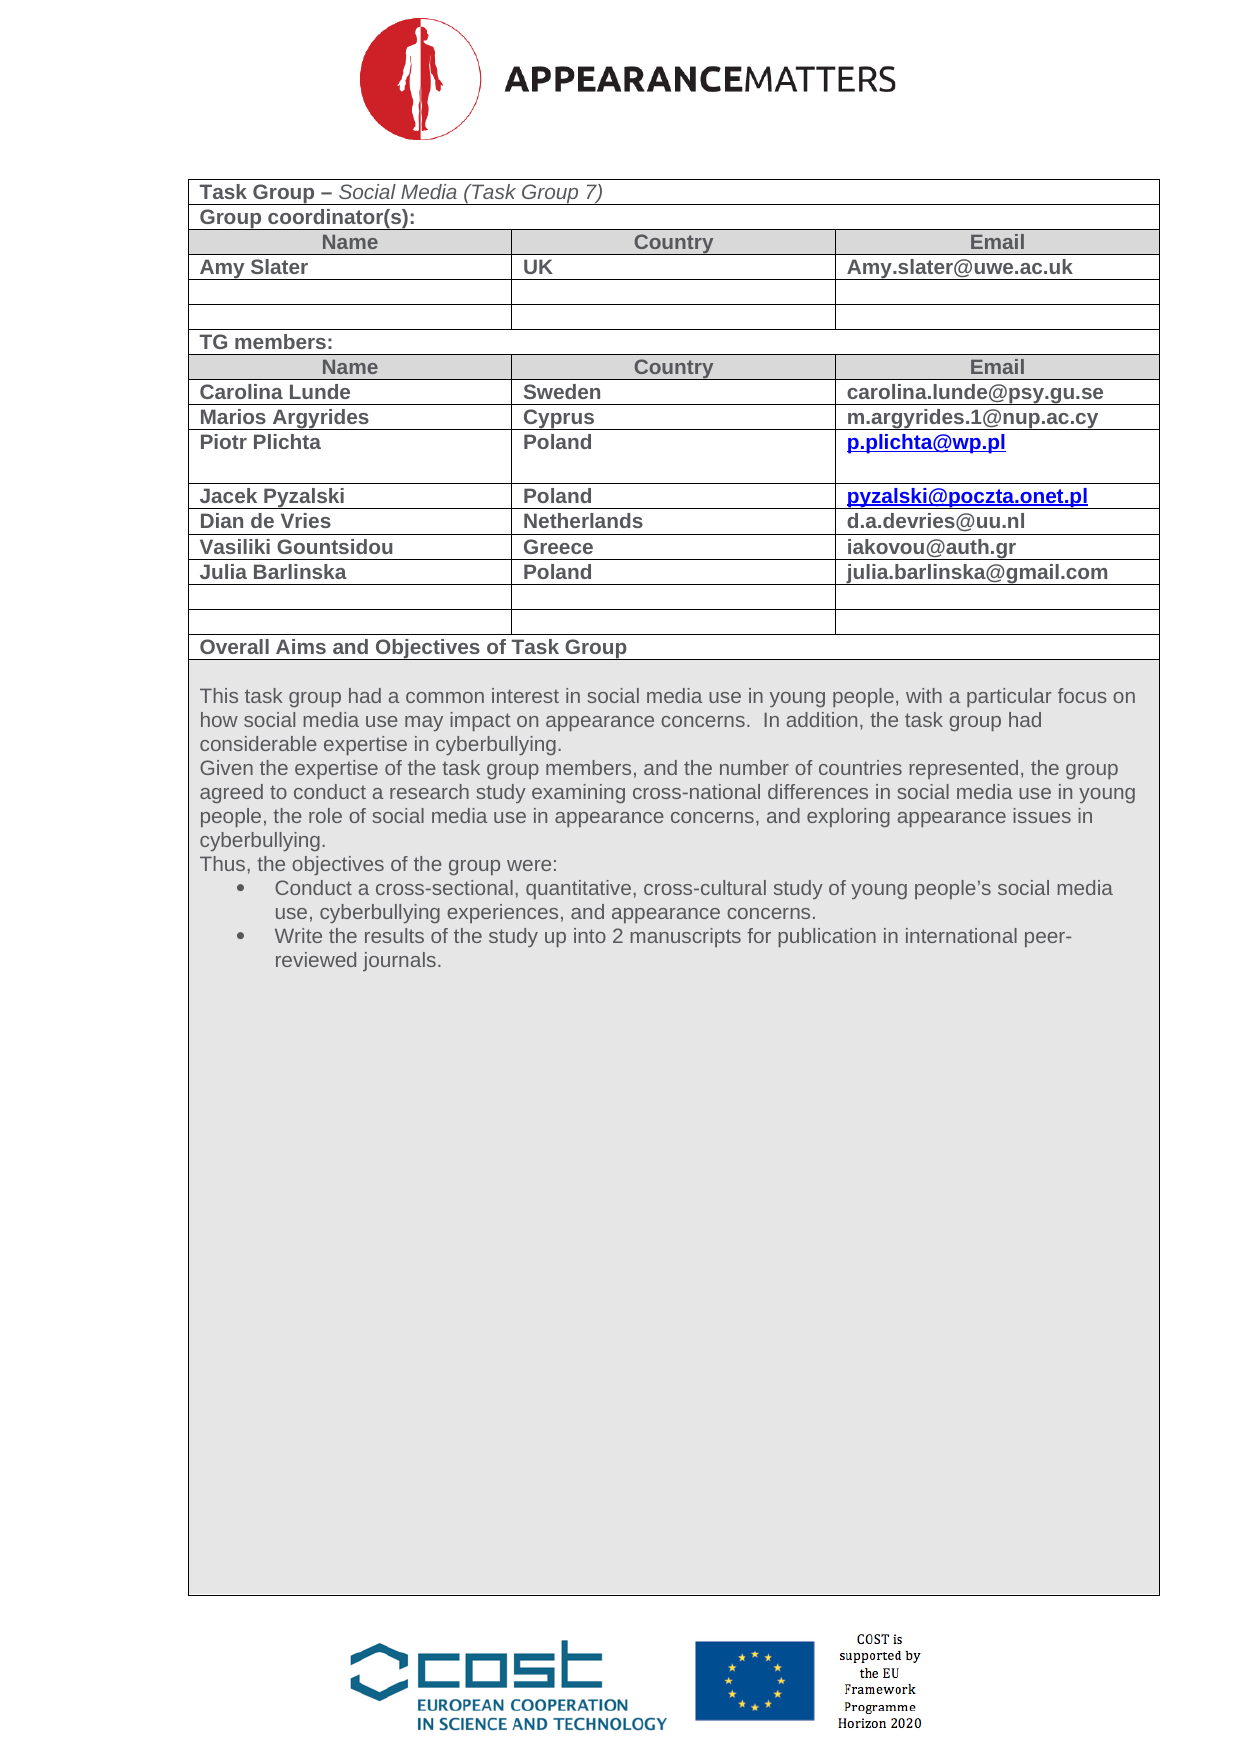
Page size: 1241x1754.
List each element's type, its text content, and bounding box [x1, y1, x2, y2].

table_cell Amy.slater@uwe.ac.uk [836, 255, 1159, 279]
table_cell Group coordinator(s): [189, 205, 1159, 229]
table_cell [836, 305, 1159, 329]
table_cell [189, 305, 511, 329]
table_cell TG members: [189, 330, 1159, 354]
table_cell Email [836, 355, 1159, 379]
table_header Task Group – Social Media (Task Group 7) [189, 180, 1159, 204]
table_cell Carolina Lunde [189, 380, 511, 404]
table_cell Amy Slater [189, 255, 511, 279]
table_cell Name [189, 230, 511, 254]
table_cell carolina.lunde@psy.gu.se [836, 380, 1159, 404]
table_cell Sweden [512, 380, 835, 404]
table_cell Jacek Pyzalski [189, 484, 511, 507]
table_cell Cyprus [512, 405, 835, 429]
table_cell pyzalski@poczta.onet.pl [836, 484, 1159, 507]
table_cell Country [512, 230, 835, 254]
table_cell [189, 280, 511, 304]
table_cell Poland [512, 560, 835, 584]
table_cell julia.barlinska@gmail.com [836, 560, 1159, 584]
table_cell Email [836, 230, 1159, 254]
table_cell p.plichta@wp.pl [836, 430, 1159, 482]
table_cell Poland [512, 430, 835, 482]
table_cell Poland [512, 484, 835, 507]
table_cell Vasiliki Gountsidou [189, 535, 511, 559]
table_cell iakovou@auth.gr [836, 535, 1159, 559]
picture [354, 12, 903, 147]
picture [336, 1624, 923, 1740]
table_cell d.a.devries@uu.nl [836, 509, 1159, 534]
table_cell Country [512, 355, 835, 379]
table_cell [189, 610, 511, 634]
table_cell [512, 280, 835, 304]
table_cell Julia Barlinska [189, 560, 511, 584]
table_cell [512, 585, 835, 609]
table_cell Marios Argyrides [189, 405, 511, 429]
table_cell UK [512, 255, 835, 279]
table_cell Name [189, 355, 511, 379]
table_cell Dian de Vries [189, 509, 511, 534]
table_cell m.argyrides.1@nup.ac.cy [836, 405, 1159, 429]
table_cell Greece [512, 535, 835, 559]
table_cell [836, 280, 1159, 304]
table_cell [512, 305, 835, 329]
table_cell [512, 610, 835, 634]
table_cell [836, 585, 1159, 609]
table_cell Piotr Plichta [189, 430, 511, 482]
table_cell Overall Aims and Objectives of Task Group [189, 635, 1159, 659]
table_cell Netherlands [512, 509, 835, 534]
table_cell [189, 585, 511, 609]
table_cell [836, 610, 1159, 634]
